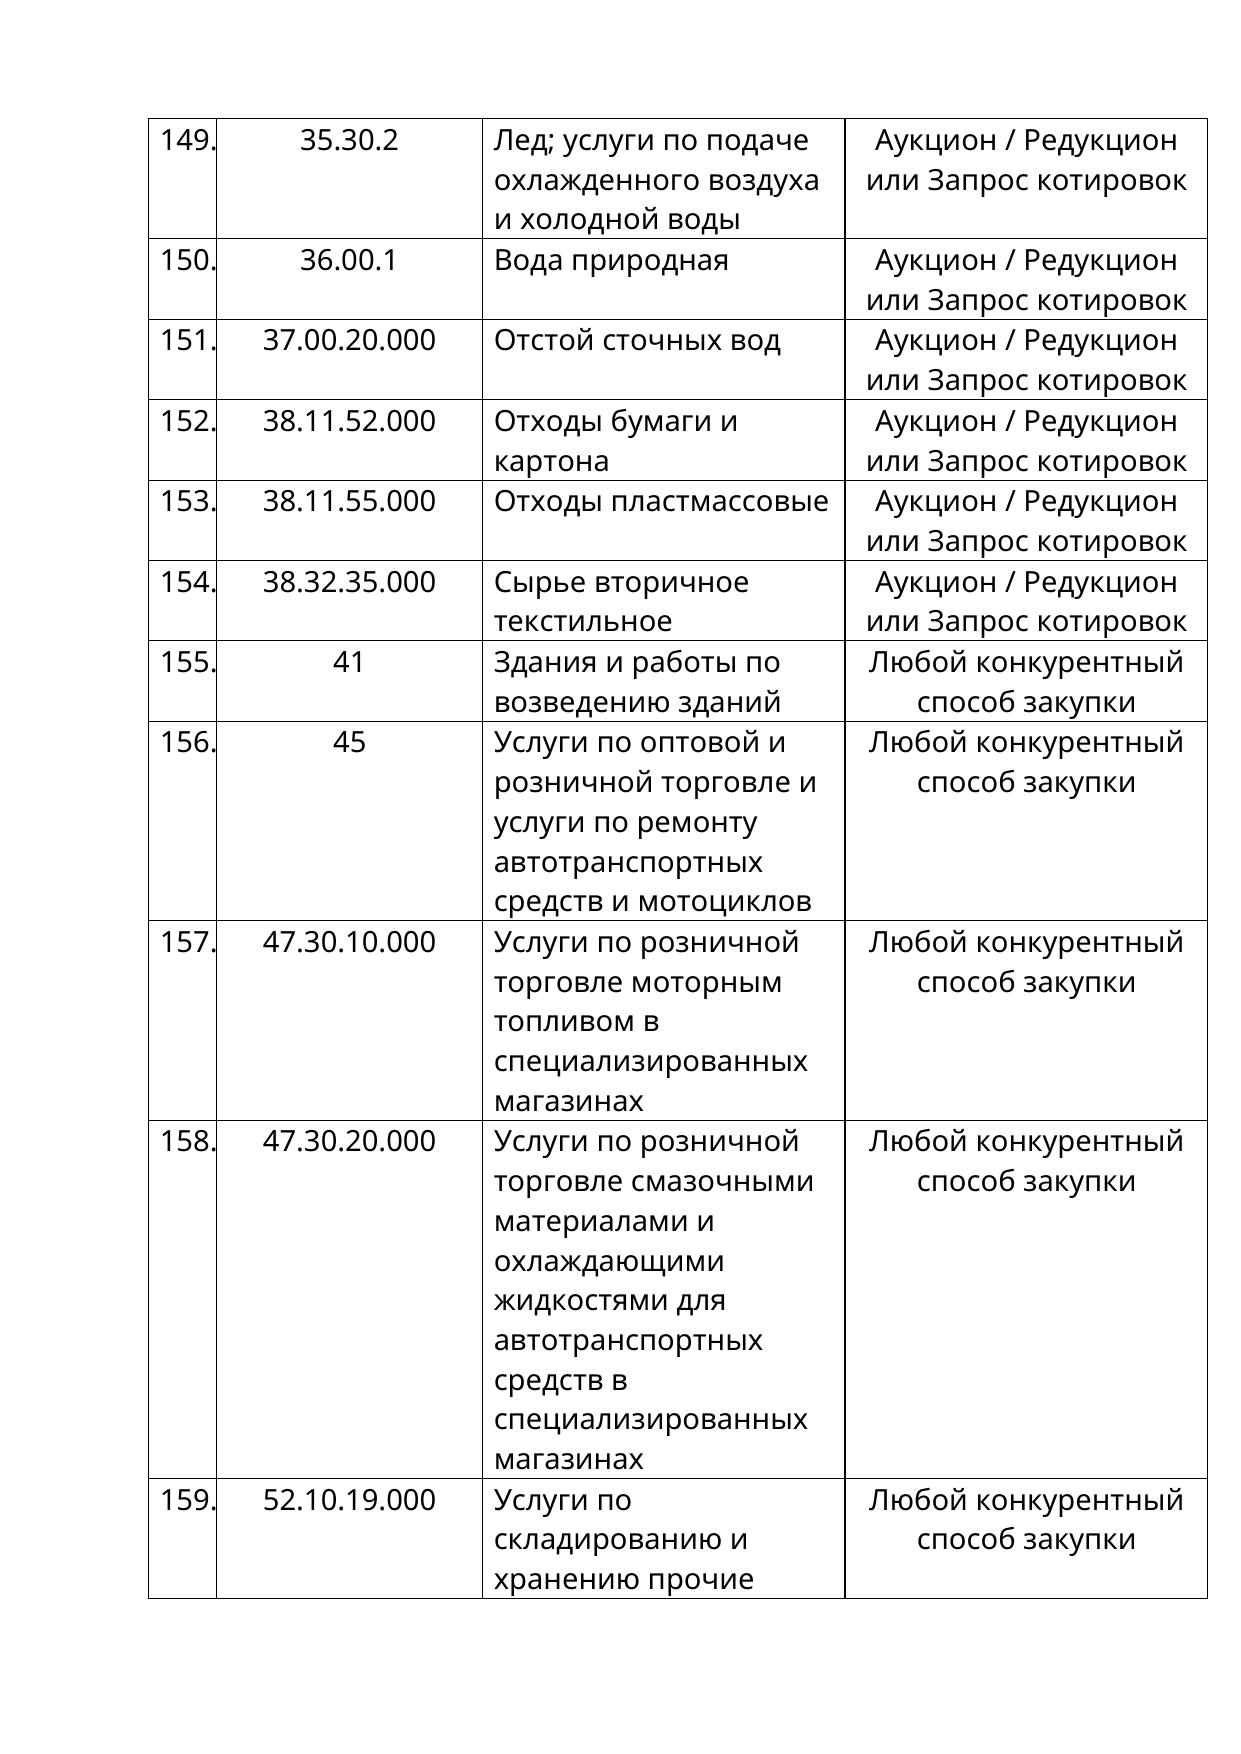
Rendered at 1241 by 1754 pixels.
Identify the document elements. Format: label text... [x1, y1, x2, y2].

table_cell Любой конкурентный способ закупки [846, 921, 1207, 1120]
table_cell 37.00.20.000 [217, 320, 482, 399]
table_cell Отходы бумаги и картона [483, 400, 844, 479]
table_cell 47.30.20.000 [217, 1121, 482, 1478]
table_cell 35.30.2 [217, 119, 482, 238]
table_cell 52.10.19.000 [217, 1479, 482, 1598]
table_cell Аукцион / Редукцион или Запрос котировок [846, 320, 1207, 399]
table_cell Любой конкурентный способ закупки [846, 722, 1207, 920]
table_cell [846, 119, 1207, 238]
table_cell [149, 1121, 216, 1478]
table_cell [149, 320, 216, 399]
table_cell [149, 561, 216, 640]
table_cell [149, 400, 216, 479]
table_cell 36.00.1 [217, 239, 482, 319]
table_cell Отстой сточных вод [483, 320, 844, 399]
table_cell [149, 239, 216, 319]
table_cell 41 [217, 641, 482, 721]
table_cell Отходы пластмассовые [483, 481, 844, 560]
table_cell Любой конкурентный способ закупки [846, 1121, 1207, 1478]
table_cell [149, 641, 216, 721]
table_cell Услуги по оптовой и розничной торговле и услуги по ремонту автотранспортных средств и мотоциклов [483, 722, 844, 920]
table_cell Здания и работы по возведению зданий [483, 641, 844, 721]
table_cell Вода природная [483, 239, 844, 319]
table_cell Услуги по розничной торговле моторным топливом в специализированных магазинах [483, 921, 844, 1120]
table_cell Лед; услуги по подаче охлажденного воздуха и холодной воды [483, 119, 844, 238]
table_cell 38.11.55.000 [217, 481, 482, 560]
table_cell [149, 119, 216, 238]
table_cell [149, 481, 216, 560]
table_cell Любой конкурентный способ закупки [846, 641, 1207, 721]
table_cell Аукцион / Редукцион или Запрос котировок [846, 561, 1207, 640]
table_cell [149, 921, 216, 1120]
table_cell 38.32.35.000 [217, 561, 482, 640]
table_cell Услуги по складированию и хранению прочие [483, 1479, 844, 1598]
table_cell 45 [217, 722, 482, 920]
table_cell Услуги по розничной торговле смазочными материалами и охлаждающими жидкостями для автотранспортных средств в специализированных магазинах [483, 1121, 844, 1478]
table_cell 47.30.10.000 [217, 921, 482, 1120]
table_cell [149, 1479, 216, 1598]
table_cell [149, 722, 216, 920]
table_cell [846, 1479, 1207, 1598]
table_cell 38.11.52.000 [217, 400, 482, 479]
table_cell Аукцион / Редукцион или Запрос котировок [846, 400, 1207, 479]
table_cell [846, 239, 1207, 319]
table_cell Аукцион / Редукцион или Запрос котировок [846, 481, 1207, 560]
table_cell Сырье вторичное текстильное [483, 561, 844, 640]
